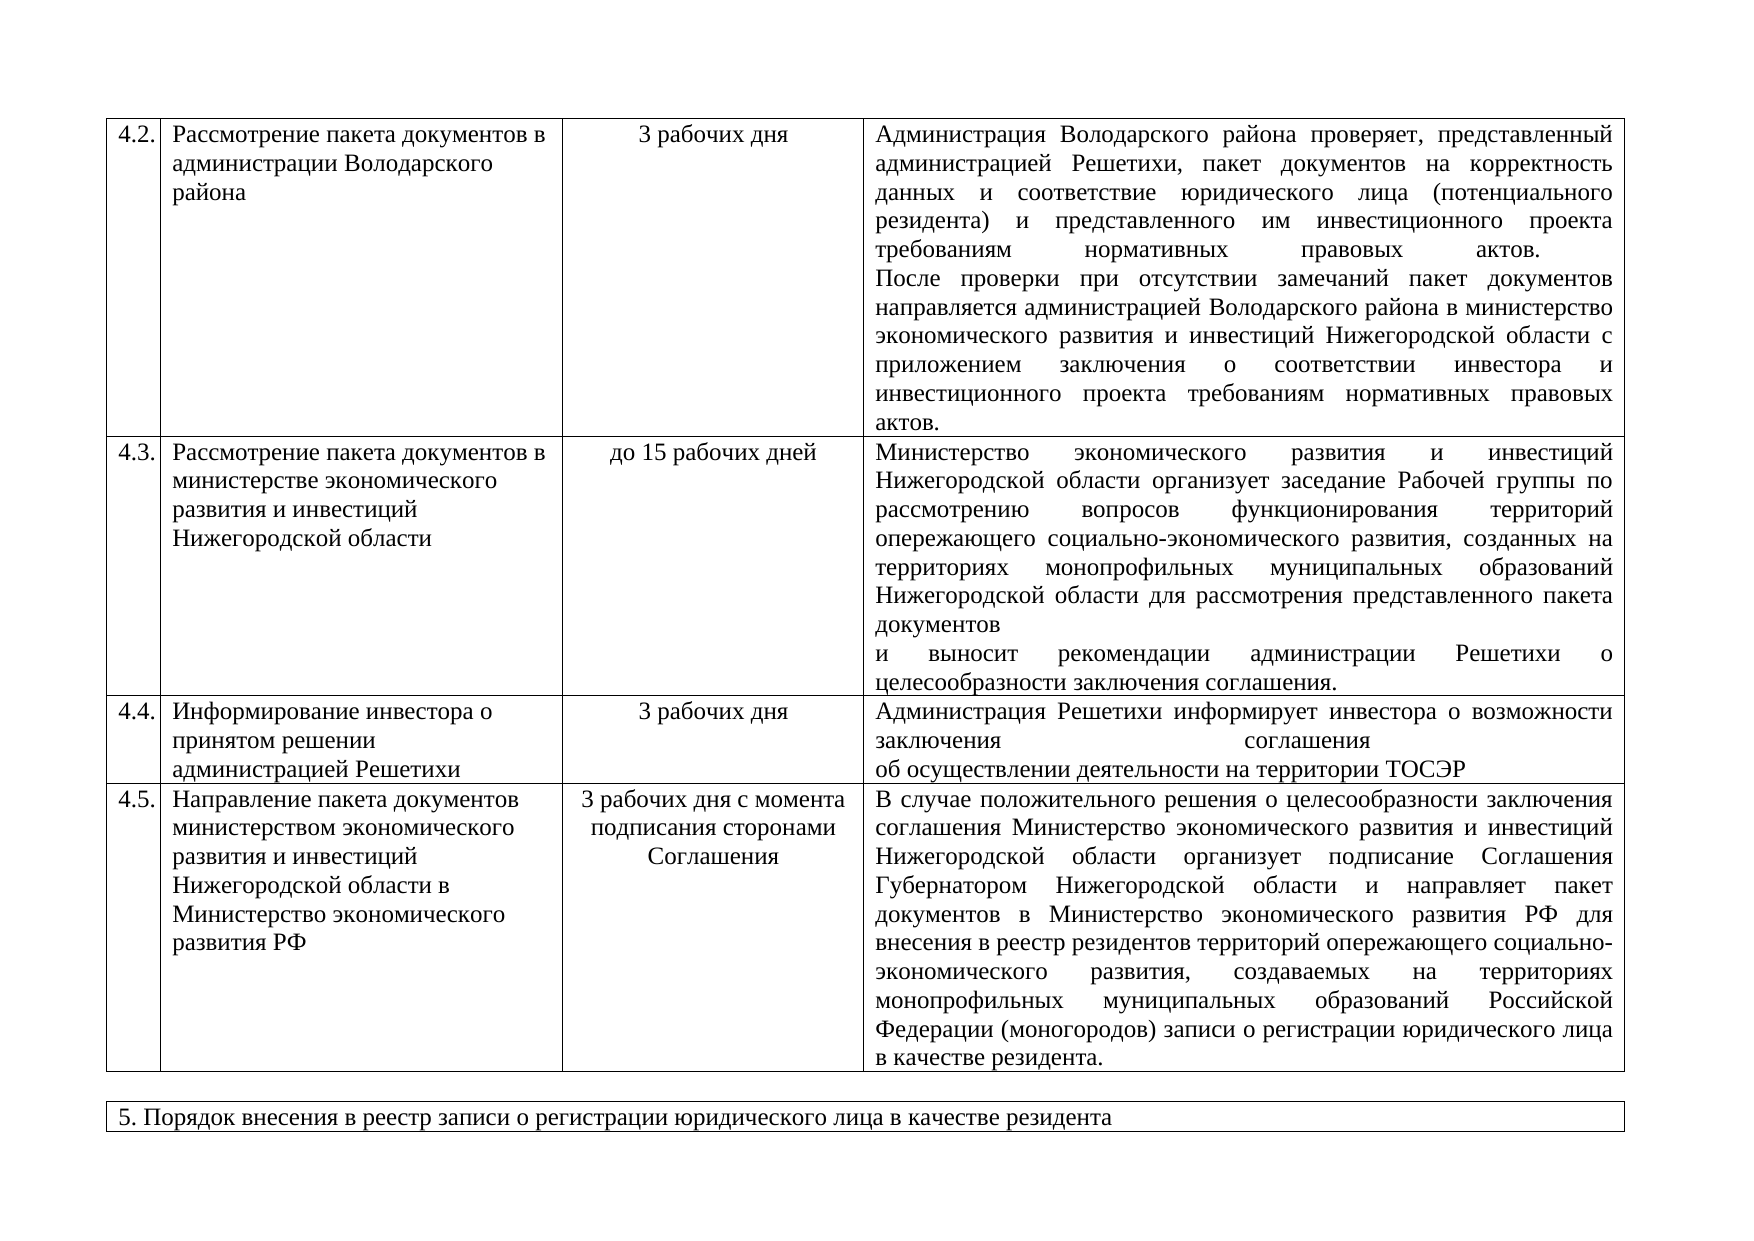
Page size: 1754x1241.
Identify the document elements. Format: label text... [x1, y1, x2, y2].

table_cell 3 рабочих дня [563, 119, 863, 436]
table_cell Информирование инвестора о принятом решении администрацией Решетихи [161, 696, 562, 783]
table_header 5. Порядок внесения в реестр записи о регистрации юридического лица в качестве резидента [107, 1102, 1624, 1131]
table_cell Администрация Володарского района проверяет, представленный администрацией Решетихи, пакет документов на корректность данных и соответствие юридического лица (потенциального резидента) и представленного им инвестиционного проекта требованиям нормативных правовых актов. После проверки при отсутствии замечаний пакет документов направляется администрацией Володарского района в министерство экономического развития и инвестиций Нижегородской области с приложением заключения о соответствии инвестора и инвестиционного проекта требованиям нормативных правовых актов. [864, 119, 1624, 436]
table_cell до 15 рабочих дней [563, 437, 863, 695]
table_cell 3 рабочих дня с момента подписания сторонами Соглашения [563, 784, 863, 1071]
table_cell Направление пакета документов министерством экономического развития и инвестиций Нижегородской области в Министерство экономического развития РФ [161, 784, 562, 1071]
table_cell [107, 119, 160, 436]
table_cell Администрация Решетихи информирует инвестора о возможности заключения соглашения об осуществлении деятельности на территории ТОСЭР [864, 696, 1624, 783]
table_cell [107, 696, 160, 783]
table_cell Рассмотрение пакета документов в министерстве экономического развития и инвестиций Нижегородской области [161, 437, 562, 695]
table_cell 3 рабочих дня [563, 696, 863, 783]
table_cell Рассмотрение пакета документов в администрации Володарского района [161, 119, 562, 436]
table_cell В случае положительного решения о целесообразности заключения соглашения Министерство экономического развития и инвестиций Нижегородской области организует подписание Соглашения Губернатором Нижегородской области и направляет пакет документов в Министерство экономического развития РФ для внесения в реестр резидентов территорий опережающего социально-экономического развития, создаваемых на территориях монопрофильных муниципальных образований Российской Федерации (моногородов) записи о регистрации юридического лица в качестве резидента. [864, 784, 1624, 1071]
table_cell [107, 784, 160, 1071]
table_cell Министерство экономического развития и инвестиций Нижегородской области организует заседание Рабочей группы по рассмотрению вопросов функционирования территорий опережающего социально-экономического развития, созданных на территориях монопрофильных муниципальных образований Нижегородской области для рассмотрения представленного пакета документов и выносит рекомендации администрации Решетихи о целесообразности заключения соглашения. [864, 437, 1624, 695]
table_cell [107, 437, 160, 695]
